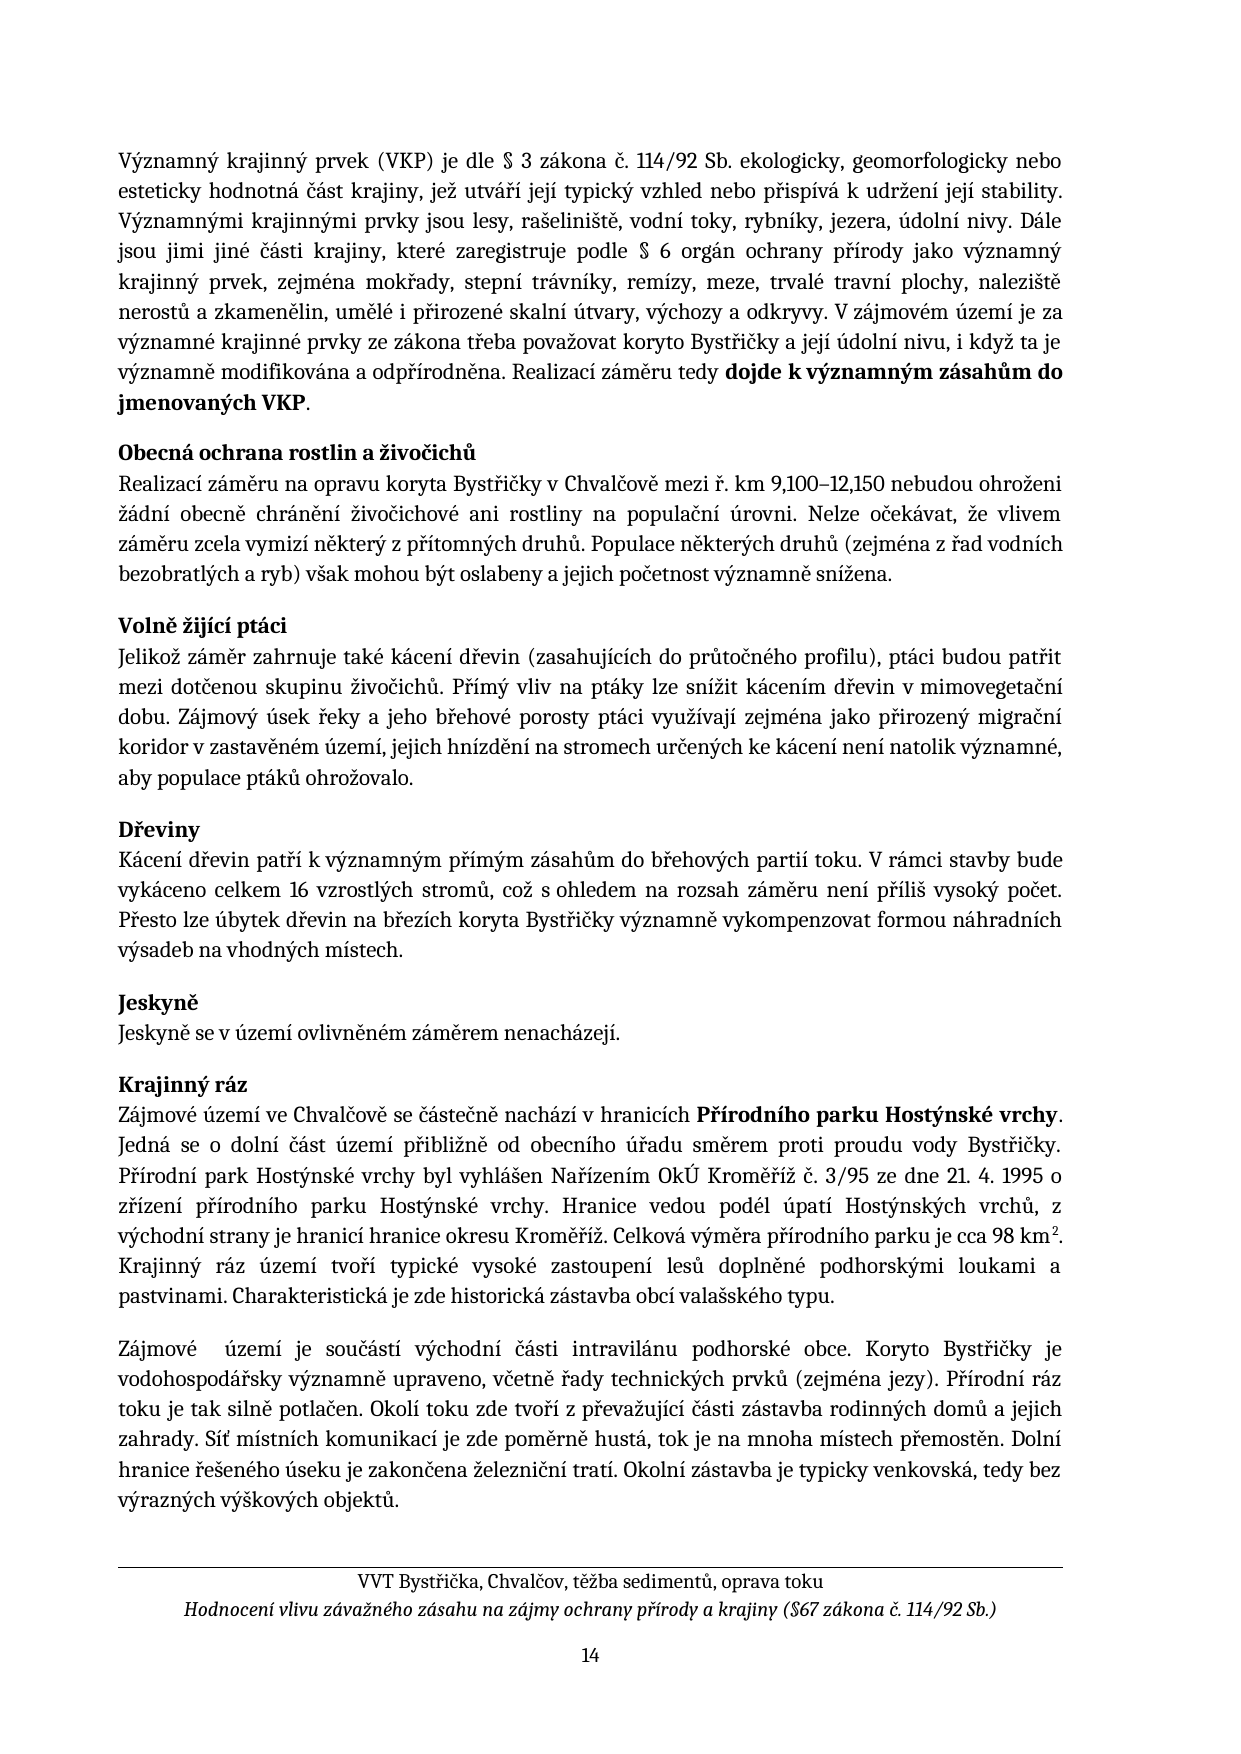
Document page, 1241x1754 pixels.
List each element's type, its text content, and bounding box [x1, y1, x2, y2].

text Jeskyně [118, 989, 1063, 1016]
text Zájmové území je součástí východní části intravilánu podhorské obce. Koryto Bystřičky je vodohospodářsky významně upraveno, včetně řady technických prvků (zejména jezy). Přírodní ráz toku je tak silně potlačen. Okolí toku zde tvoří z převažující části zástavba rodinných domů a jejich zahrady. Síť místních komunikací je zde poměrně hustá, tok je na mnoha místech přemostěn. Dolní hranice řešeného úseku je zakončena železniční tratí. Okolní zástavba je typicky venkovská, tedy bez výrazných výškových objektů. [118, 1336, 1063, 1513]
text Kácení dřevin patří k významným přímým zásahům do břehových partií toku. V rámci stavby bude vykáceno celkem 16 vzrostlých stromů, což s ohledem na rozsah záměru není příliš vysoký počet. Přesto lze úbytek dřevin na březích koryta Bystřičky významně vykompenzovat formou náhradních výsadeb na vhodných místech. [118, 847, 1063, 964]
text Jeskyně se v území ovlivněném záměrem nenacházejí. [118, 1020, 1063, 1046]
text Krajinný ráz [118, 1072, 1063, 1098]
text Realizací záměru na opravu koryta Bystřičky v Chvalčově mezi ř. km 9,100–12,150 nebudou ohroženi žádní obecně chránění živočichové ani rostliny na populační úrovni. Nelze očekávat, že vlivem záměru zcela vymizí některý z přítomných druhů. Populace některých druhů (zejména z řad vodních bezobratlých a ryb) však mohou být oslabeny a jejich početnost významně snížena. [118, 470, 1063, 587]
text Obecná ochrana rostlin a živočichů [118, 440, 1063, 467]
text Dřeviny [118, 816, 1063, 843]
text Významný krajinný prvek (VKP) je dle § 3 zákona č. 114/92 Sb. ekologicky, geomorfologicky nebo esteticky hodnotná část krajiny, jež utváří její typický vzhled nebo přispívá k udržení její stability. Významnými krajinnými prvky jsou lesy, rašeliniště, vodní toky, rybníky, jezera, údolní nivy. Dále jsou jimi jiné části krajiny, které zaregistruje podle § 6 orgán ochrany přírody jako významný krajinný prvek, zejména mokřady, stepní trávníky, remízy, meze, trvalé travní plochy, naleziště nerostů a zkamenělin, umělé i přirozené skalní útvary, výchozy a odkryvy. V zájmovém území je za významné krajinné prvky ze zákona třeba považovat koryto Bystřičky a její údolní nivu, i když ta je významně modifikována a odpřírodněna. Realizací záměru tedy dojde k významným zásahům do jmenovaných VKP. [118, 148, 1063, 416]
text Jelikož záměr zahrnuje také kácení dřevin (zasahujících do průtočného profilu), ptáci budou patřit mezi dotčenou skupinu živočichů. Přímý vliv na ptáky lze snížit kácením dřevin v mimovegetační dobu. Zájmový úsek řeky a jeho břehové porosty ptáci využívají zejména jako přirozený migrační koridor v zastavěném území, jejich hnízdění na stromech určených ke kácení není natolik významné, aby populace ptáků ohrožovalo. [118, 643, 1063, 791]
text Volně žijící ptáci [118, 613, 1063, 639]
text Zájmové území ve Chvalčově se částečně nachází v hranicích Přírodního parku Hostýnské vrchy. Jedná se o dolní část území přibližně od obecního úřadu směrem proti proudu vody Bystřičky. Přírodní park Hostýnské vrchy byl vyhlášen Nařízením OkÚ Kroměříž č. 3/95 ze dne 21. 4. 1995 o zřízení přírodního parku Hostýnské vrchy. Hranice vedou podél úpatí Hostýnských vrchů, z východní strany je hranicí hranice okresu Kroměříž. Celková výměra přírodního parku je cca 98 km2. Krajinný ráz území tvoří typické vysoké zastoupení lesů doplněné podhorskými loukami a pastvinami. Charakteristická je zde historická zástavba obcí valašského typu. [118, 1102, 1063, 1310]
